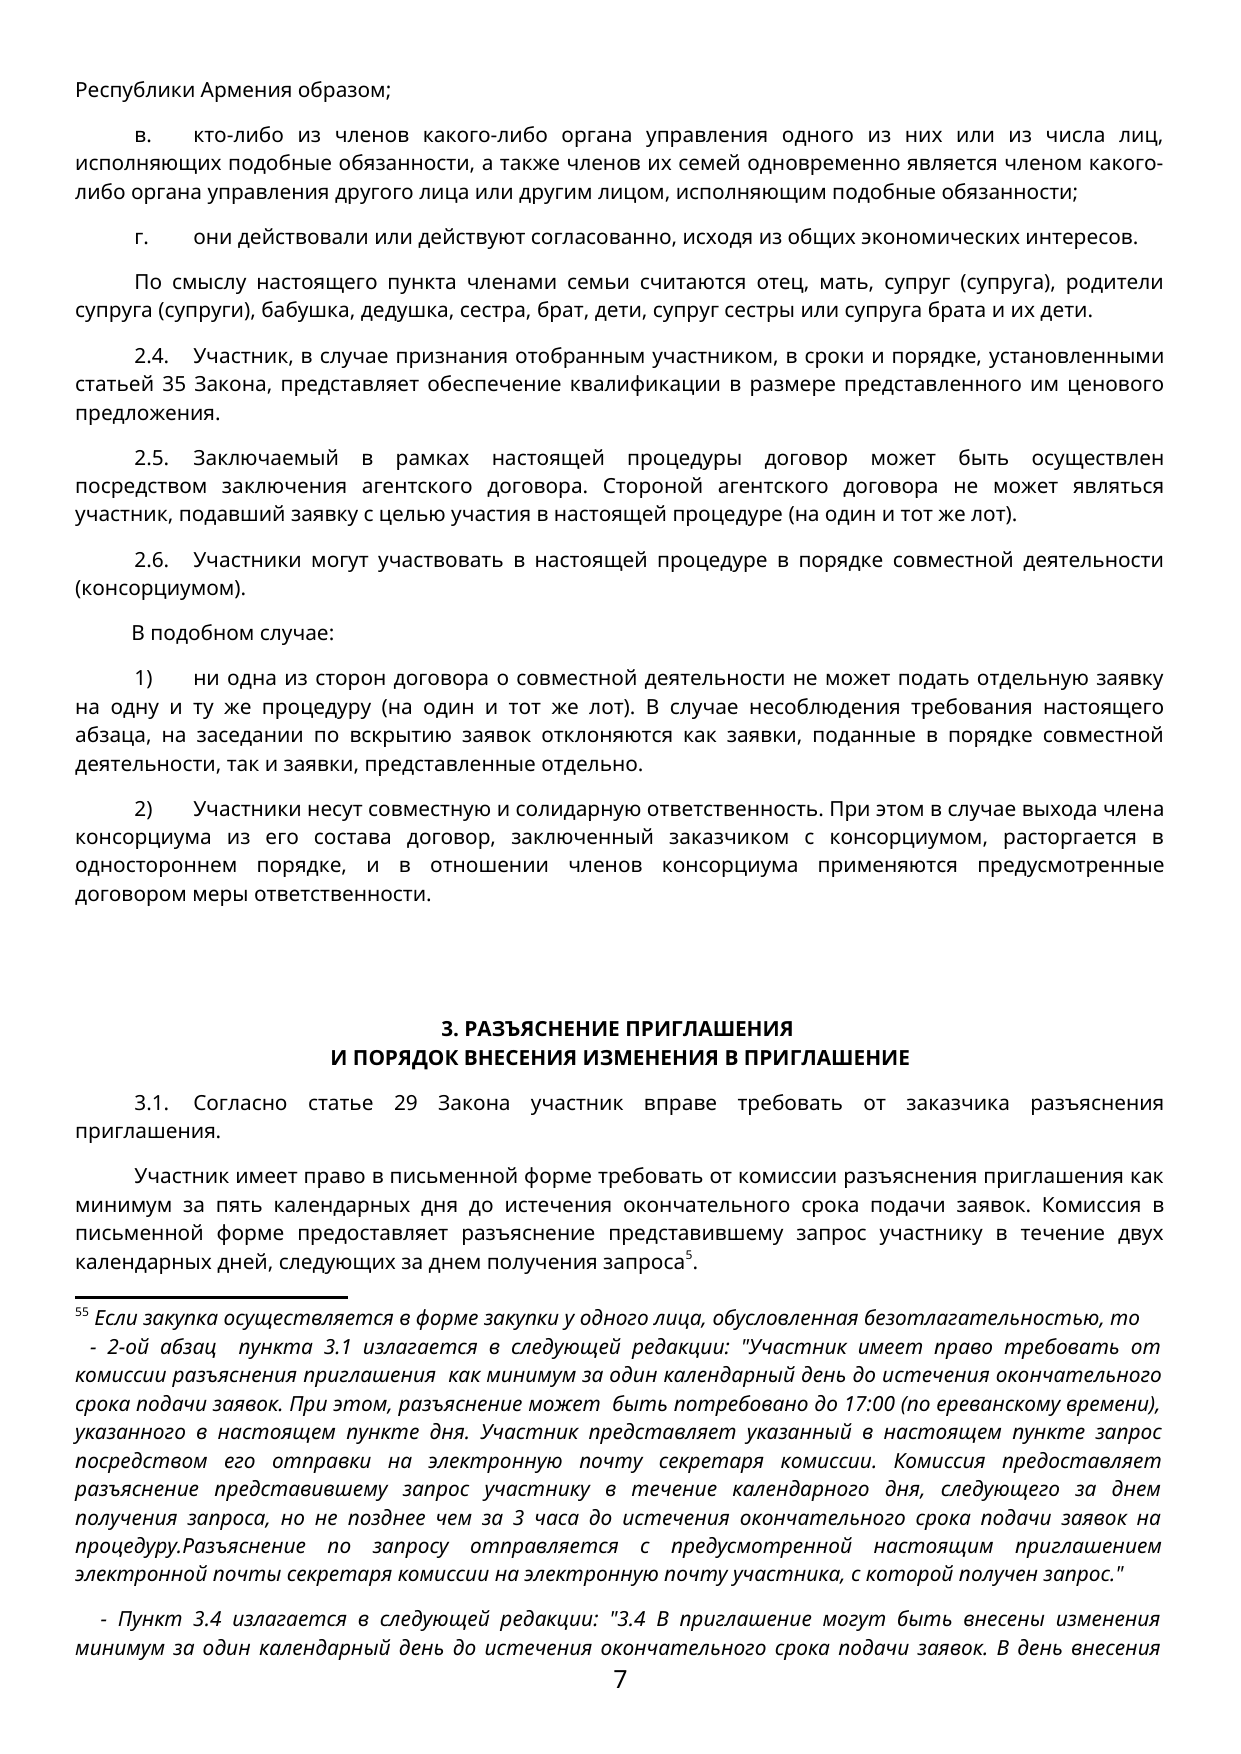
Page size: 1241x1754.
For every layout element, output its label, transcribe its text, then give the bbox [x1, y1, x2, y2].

text 3. РАЗЪЯСНЕНИЕ ПРИГЛАШЕНИЯ И ПОРЯДОК ВНЕСЕНИЯ ИЗМЕНЕНИЯ В ПРИГЛАШЕНИЕ [75, 1014, 1165, 1071]
text 3.1. Согласно статье 29 Закона участник вправе требовать от заказчика разъяснения приглашения. [75, 1088, 1165, 1145]
text В подобном случае: [75, 618, 1165, 647]
text г. они действовали или действуют согласованно, исходя из общих экономических интересов. [75, 222, 1165, 251]
text в. кто-либо из членов какого-либо органа управления одного из них или из числа лиц, исполняющих подобные обязанности, а также членов их семей одновременно является членом какого-либо органа управления другого лица или другим лицом, исполняющим подобные обязанности; [75, 120, 1165, 205]
text 1) ни одна из сторон договора о совместной деятельности не может подать отдельную заявку на одну и ту же процедуру (на один и тот же лот). В случае несоблюдения требования настоящего абзаца, на заседании по вскрытию заявок отклоняются как заявки, поданные в порядке совместной деятельности, так и заявки, представленные отдельно. [75, 663, 1165, 777]
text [75, 75, 1165, 103]
text По смыслу настоящего пункта членами семьи считаются отец, мать, супруг (супруга), родители супруга (супруги), бабушка, дедушка, сестра, брат, дети, супруг сестры или супруга брата и их дети. [75, 267, 1165, 324]
text 2) Участники несут совместную и солидарную ответственность. При этом в случае выхода члена консорциума из его состава договор, заключенный заказчиком с консорциумом, расторгается в одностороннем порядке, и в отношении членов консорциума применяются предусмотренные договором меры ответственности. [75, 794, 1165, 907]
text Участник имеет право в письменной форме требовать от комиссии разъяснения приглашения как минимум за пять календарных дня до истечения окончательного срока подачи заявок. Комиссия в письменной форме предоставляет разъяснение представившему запрос участнику в течение двух календарных дней, следующих за днем получения запроса5. [75, 1161, 1165, 1275]
text 2.5. Заключаемый в рамках настоящей процедуры договор может быть осуществлен посредством заключения агентского договора. Стороной агентского договора не может являться участник, подавший заявку с целью участия в настоящей процедуре (на один и тот же лот). [75, 443, 1165, 528]
text 2.6. Участники могут участвовать в настоящей процедуре в порядке совместной деятельности (консорциумом). [75, 545, 1165, 602]
text 2.4. Участник, в случае признания отобранным участником, в сроки и порядке, установленными статьей 35 Закона, представляет обеспечение квалификации в размере представленного им ценового предложения. [75, 341, 1165, 426]
